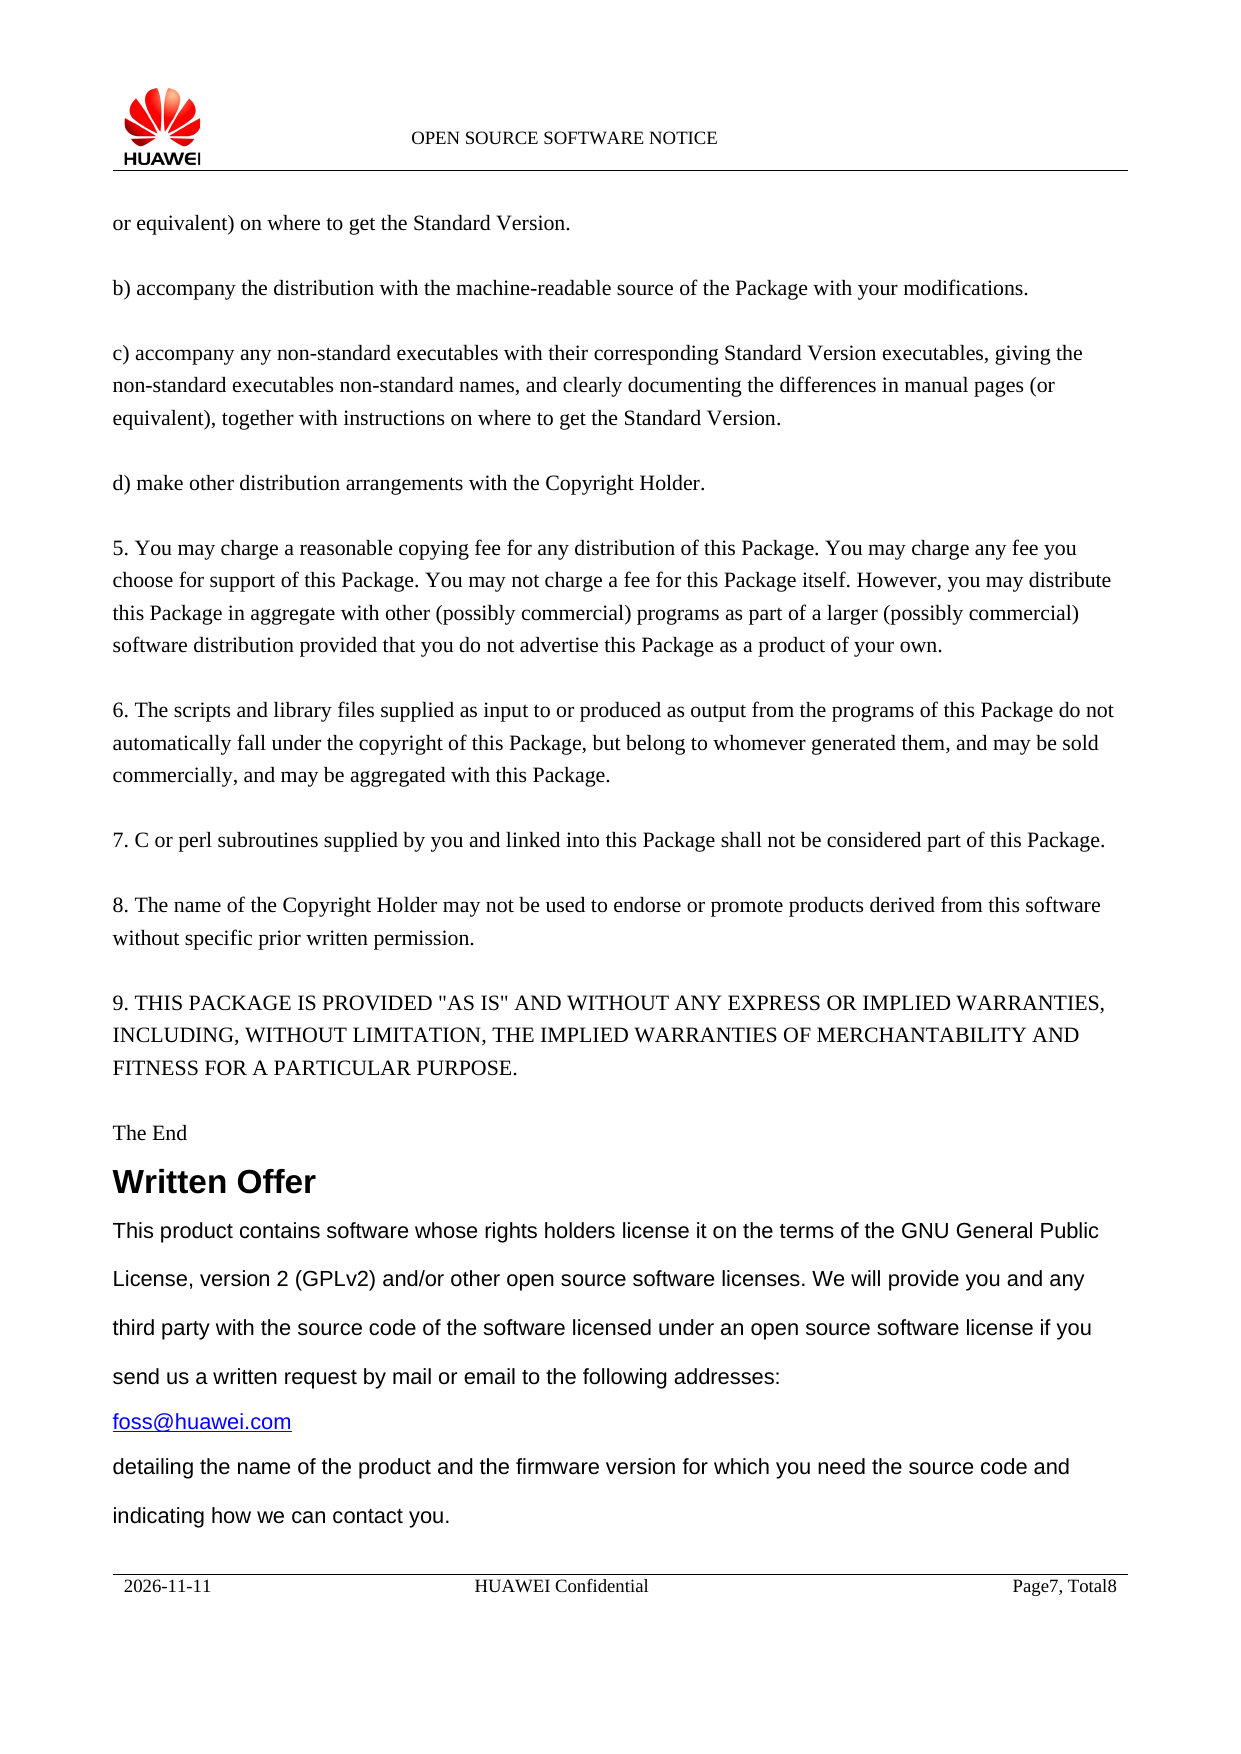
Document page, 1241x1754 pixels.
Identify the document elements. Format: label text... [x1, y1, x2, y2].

picture [124, 88, 201, 165]
text This product contains software whose rights holders license it on the terms of the GNU General Public License, version 2 (GPLv2) and/or other open source software licenses. We will provide you and any third party with the source code of the software licensed under an open source software license if you send us a written request by mail or email to the following addresses: [112, 1214, 1128, 1393]
text foss@huawei.com [112, 1405, 1128, 1438]
text Written Offer [112, 1149, 1128, 1214]
text detailing the name of the product and the firmware version for which you need the source code and indicating how we can contact you. [112, 1450, 1128, 1532]
